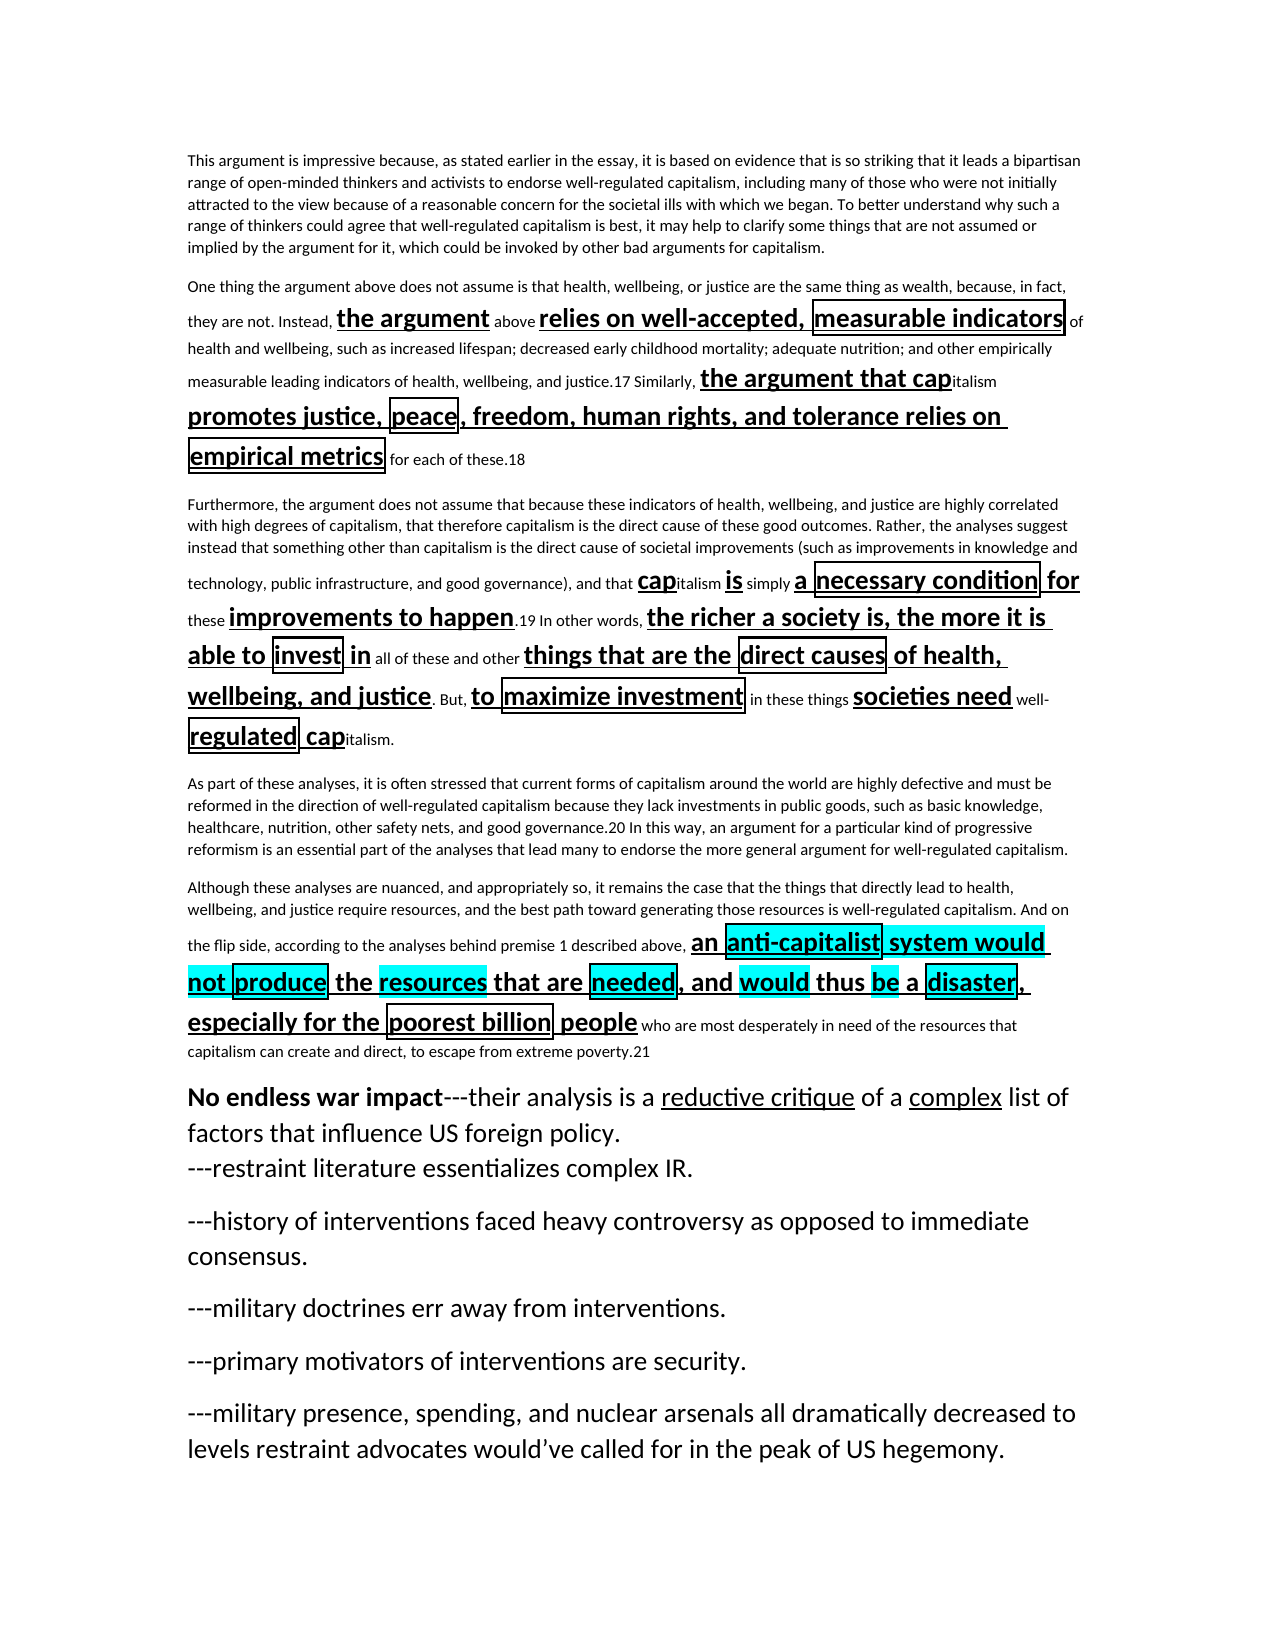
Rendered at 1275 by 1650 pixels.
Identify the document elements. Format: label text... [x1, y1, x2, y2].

text One thing the argument above does not assume is that health, wellbeing, or justice are the same thing as wealth, because, in fact, they are not. Instead, the argument above relies on well-accepted, measurable indicators of health and wellbeing, such as increased lifespan; decreased early childhood mortality; adequate nutrition; and other empirically measurable leading indicators of health, wellbeing, and justice.17 Similarly, the argument that capitalism promotes justice, peace, freedom, human rights, and tolerance relies on empirical metrics for each of these.18 [187, 276, 1087, 474]
text ---primary motivators of interventions are security. [187, 1344, 1087, 1377]
text ---restraint literature essentializes complex IR. [187, 1151, 1087, 1184]
text As part of these analyses, it is often stressed that current forms of capitalism around the world are highly defective and must be reformed in the direction of well-regulated capitalism because they lack investments in public goods, such as basic knowledge, healthcare, nutrition, other safety nets, and good governance.20 In this way, an argument for a particular kind of progressive reformism is an essential part of the analyses that lead many to endorse the more general argument for well-regulated capitalism. [187, 773, 1087, 859]
text ---military presence, spending, and nuclear arsenals all dramatically decreased to levels restraint advocates would’ve called for in the peak of US hegemony. [187, 1396, 1087, 1465]
text This argument is impressive because, as stated earlier in the essay, it is based on evidence that is so striking that it leads a bipartisan range of open-minded thinkers and activists to endorse well-regulated capitalism, including many of those who were not initially attracted to the view because of a reasonable concern for the societal ills with which we began. To better understand why such a range of thinkers could agree that well-regulated capitalism is best, it may help to clarify some things that are not assumed or implied by the argument for it, which could be invoked by other bad arguments for capitalism. [187, 150, 1087, 258]
subtitle No endless war impact---their analysis is a reductive critique of a complex list of factors that influence US foreign policy. [187, 1080, 1087, 1149]
text Furthermore, the argument does not assume that because these indicators of health, wellbeing, and justice are highly correlated with high degrees of capitalism, that therefore capitalism is the direct cause of these good outcomes. Rather, the analyses suggest instead that something other than capitalism is the direct cause of societal improvements (such as improvements in knowledge and technology, public infrastructure, and good governance), and that capitalism is simply a necessary condition for these improvements to happen.19 In other words, the richer a society is, the more it is able to invest in all of these and other things that are the direct causes of health, wellbeing, and justice. But, to maximize investment in these things societies need well-regulated capitalism. [187, 494, 1087, 754]
text Although these analyses are nuanced, and appropriately so, it remains the case that the things that directly lead to health, wellbeing, and justice require resources, and the best path toward generating those resources is well-regulated capitalism. And on the flip side, according to the analyses behind premise 1 described above, an anti-capitalist system would not produce the resources that are needed, and would thus be a disaster, especially for the poorest billion people who are most desperately in need of the resources that capitalism can create and direct, to escape from extreme poverty.21 [187, 878, 1087, 1062]
text ---history of interventions faced heavy controversy as opposed to immediate consensus. [187, 1204, 1087, 1272]
text ---military doctrines err away from interventions. [187, 1292, 1087, 1325]
